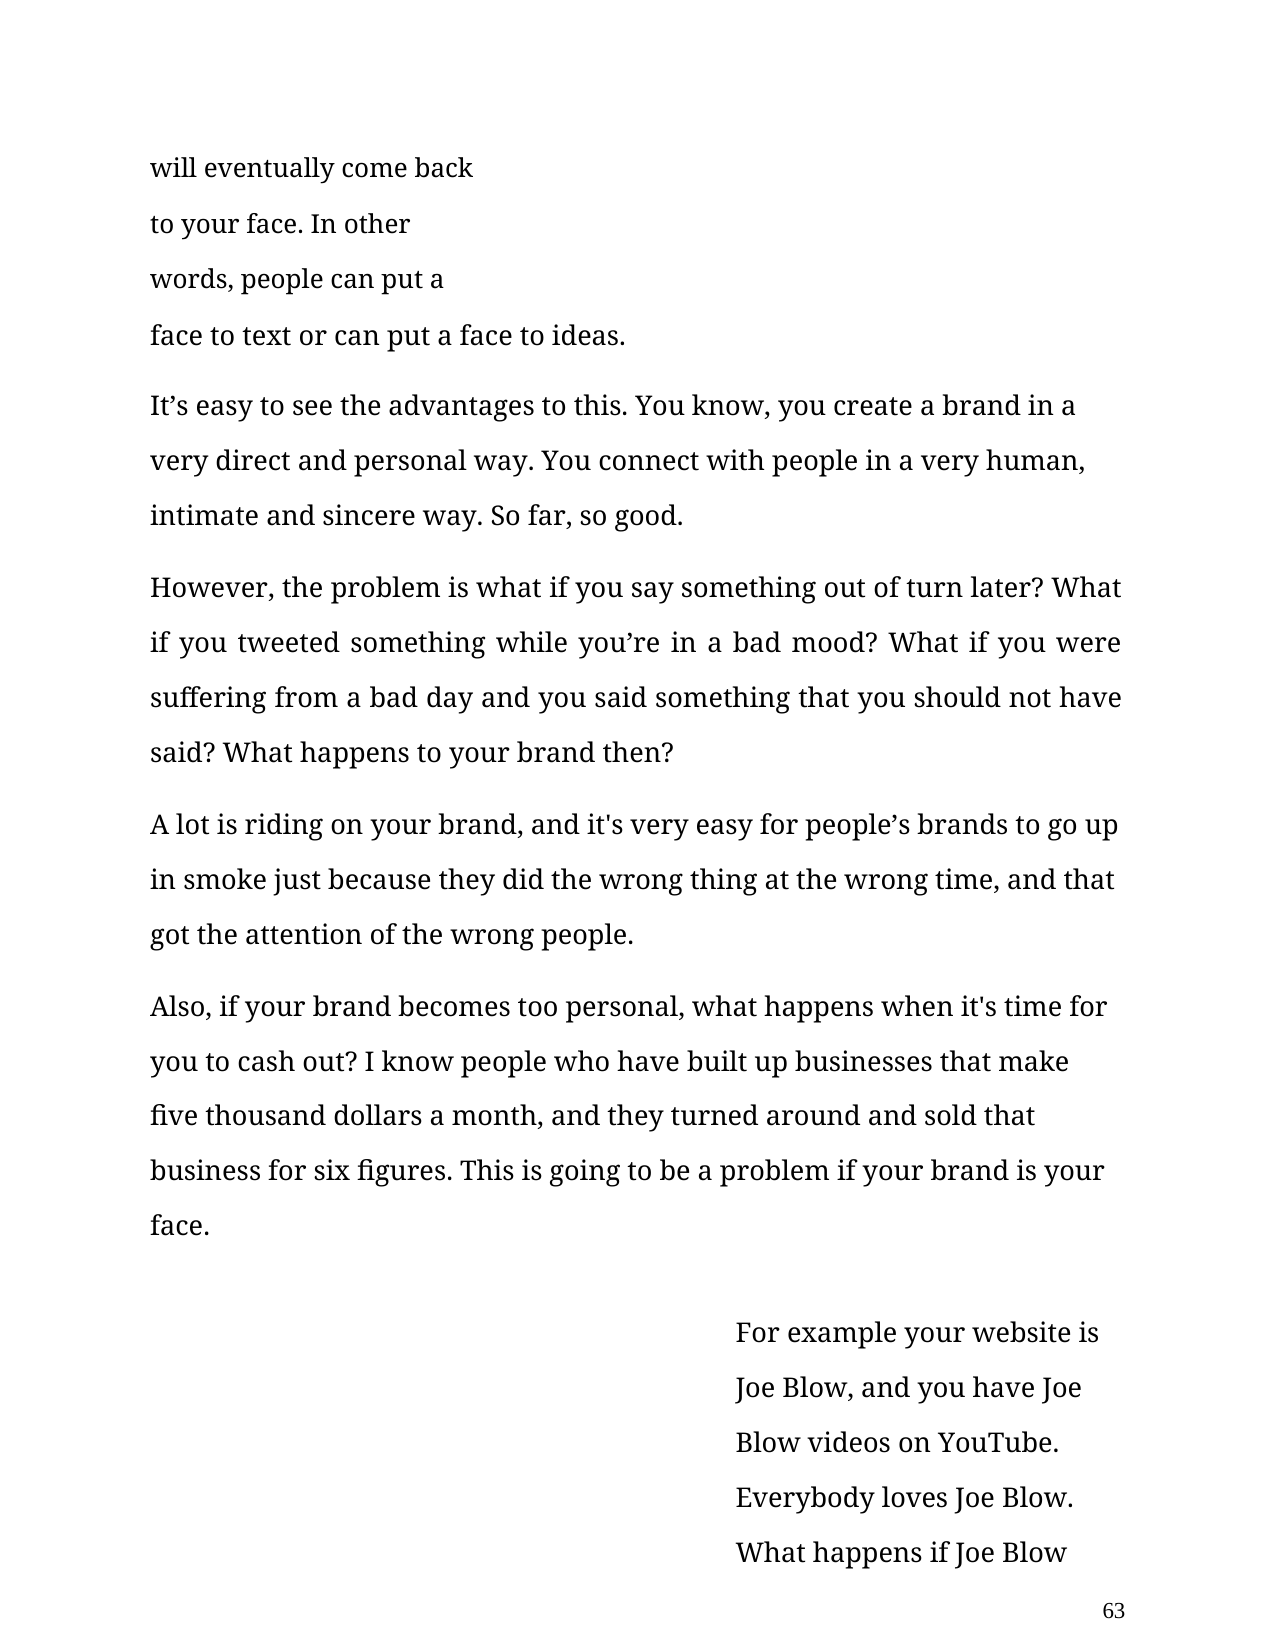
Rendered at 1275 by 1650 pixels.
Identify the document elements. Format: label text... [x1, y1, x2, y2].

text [150, 150, 475, 296]
text Also, if your brand becomes too personal, what happens when it's time for you to cash out? I know people who have built up businesses that make five thousand dollars a month, and they turned around and sold that business for six figures. This is going to be a problem if your brand is your face. [150, 987, 1110, 1243]
text It’s easy to see the advantages to this. You know, you create a brand in a very direct and personal way. You connect with people in a very human, intimate and sincere way. So far, so good. [150, 386, 1114, 533]
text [735, 1314, 1121, 1570]
text A lot is riding on your brand, and it's very easy for people’s brands to go up in smoke just because they did the wrong thing at the wrong time, and that got the attention of the wrong people. [150, 805, 1123, 952]
text face to text or can put a face to ideas. [150, 316, 1125, 353]
text However, the problem is what if you say something out of turn later? What if you tweeted something while you’re in a bad mood? What if you were suffering from a bad day and you said something that you should not have said? What happens to your brand then? [150, 568, 1123, 770]
